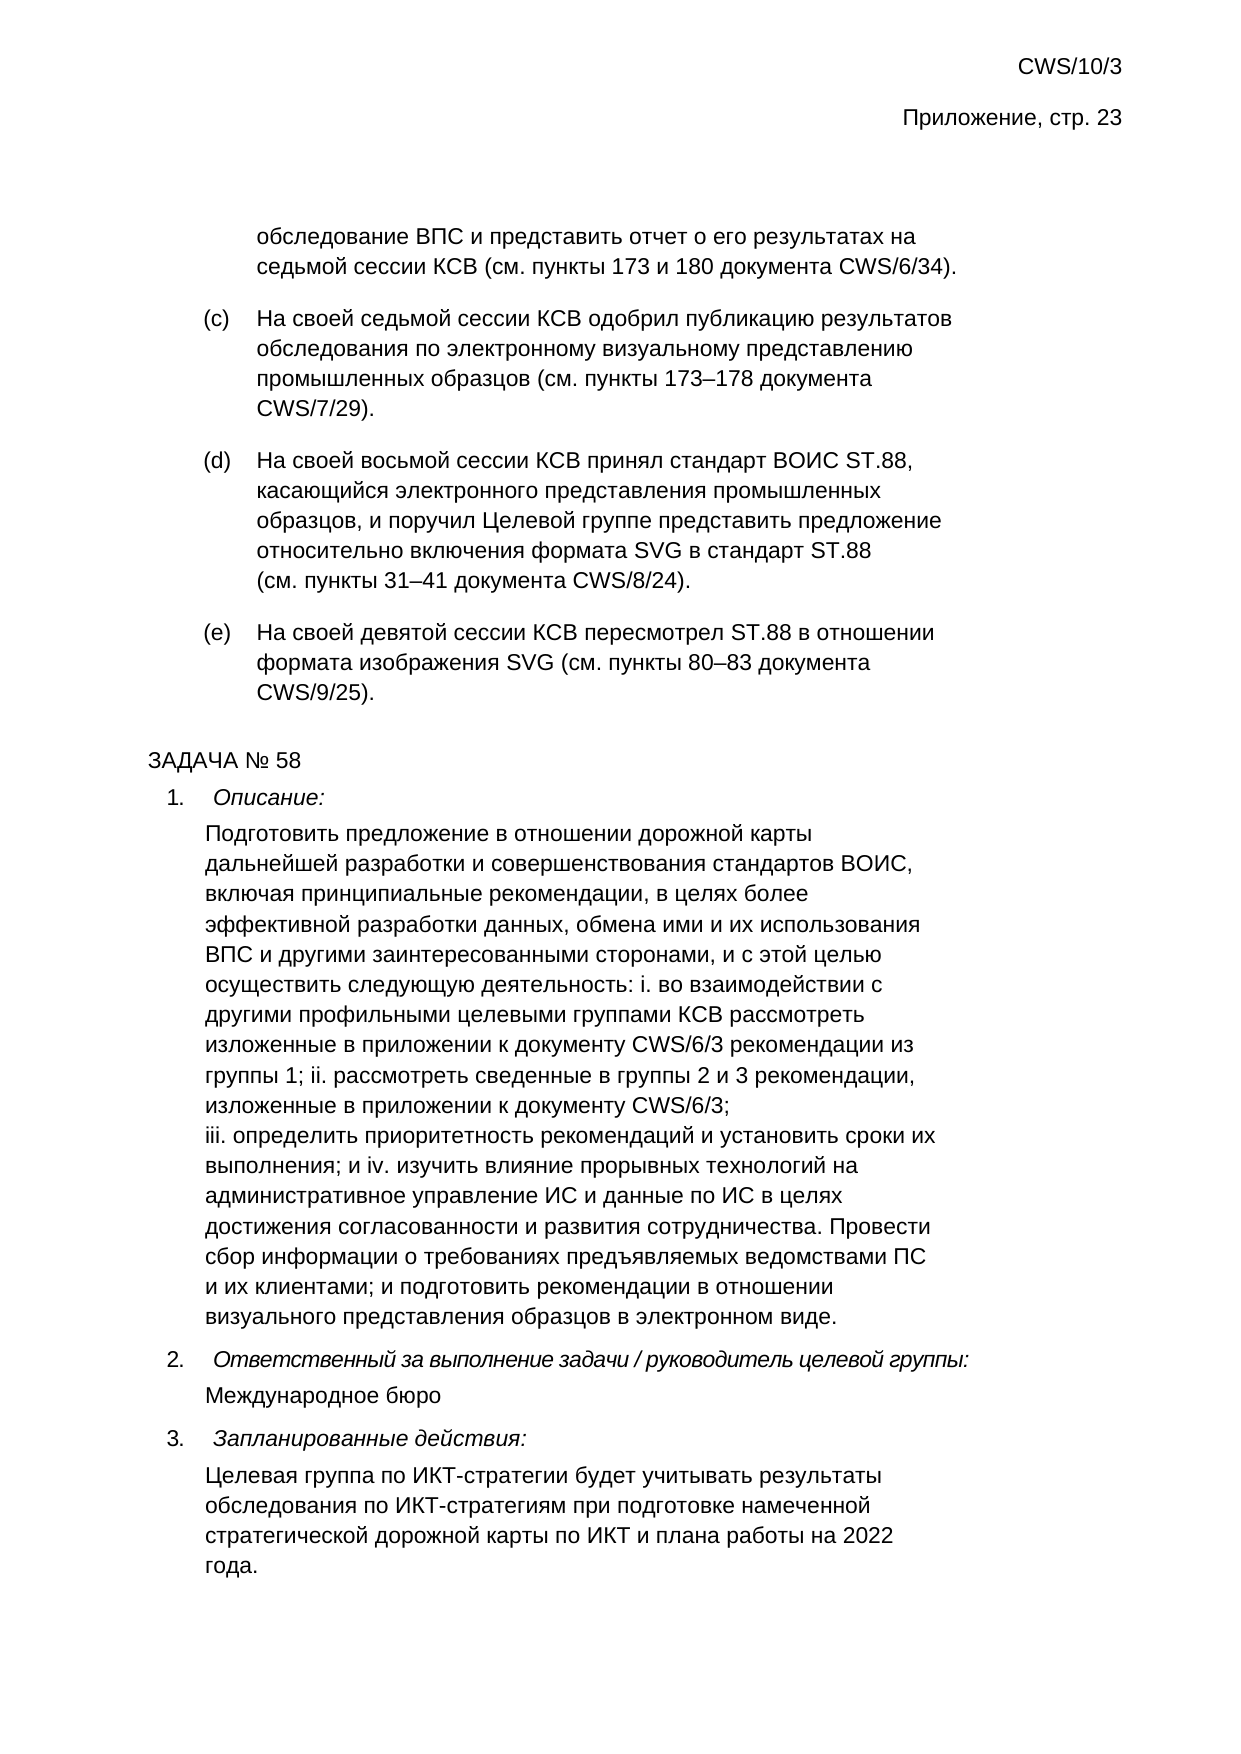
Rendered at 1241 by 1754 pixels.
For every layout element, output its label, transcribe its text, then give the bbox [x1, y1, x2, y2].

text Международное бюро [205, 1382, 936, 1409]
subtitle Описание: [166, 783, 1122, 810]
text Целевая группа по ИКТ-стратегии будет учитывать результаты обследования по ИКТ-стратегиям при подготовке намеченной стратегической дорожной карты по ИКТ и плана работы на 2022 года. [205, 1462, 936, 1579]
text Подготовить предложение в отношении дорожной карты дальнейшей разработки и совершенствования стандартов ВОИС, включая принципиальные рекомендации, в целях более эффективной разработки данных, обмена ими и их использования ВПС и другими заинтересованными сторонами, и с этой целью осуществить следующую деятельность: i. во взаимодействии с другими профильными целевыми группами КСВ рассмотреть изложенные в приложении к документу CWS/6/3 рекомендации из группы 1; ii. рассмотреть сведенные в группы 2 и 3 рекомендации, изложенные в приложении к документу CWS/6/3; iii. определить приоритетность рекомендаций и установить сроки их выполнения; и iv. изучить влияние прорывных технологий на административное управление ИС и данные по ИС в целях достижения согласованности и развития сотрудничества. Провести сбор информации о требованиях предъявляемых ведомствами ПС и их клиентами; и подготовить рекомендации в отношении визуального представления образцов в электронном виде. [205, 820, 936, 1330]
list На своей девятой сессии КСВ пересмотрел ST.88 в отношении формата изображения SVG (см. пункты 80–83 документа CWS/9/25). [203, 619, 968, 706]
list На своей восьмой сессии КСВ принял стандарт ВОИС ST.88, касающийся электронного представления промышленных образцов, и поручил Целевой группе представить предложение относительно включения формата SVG в стандарт ST.88 (см. пункты 31–41 документа CWS/8/24). [203, 447, 968, 594]
list На своей седьмой сессии КСВ одобрил публикацию результатов обследования по электронному визуальному представлению промышленных образцов (см. пункты 173–178 документа CWS/7/29). [203, 304, 968, 422]
subtitle Ответственный за выполнение задачи / руководитель целевой группы: [166, 1346, 1122, 1372]
subtitle Запланированные действия: [166, 1425, 1122, 1452]
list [203, 223, 968, 279]
subtitle ЗАДАЧА № 58 [148, 747, 1122, 773]
